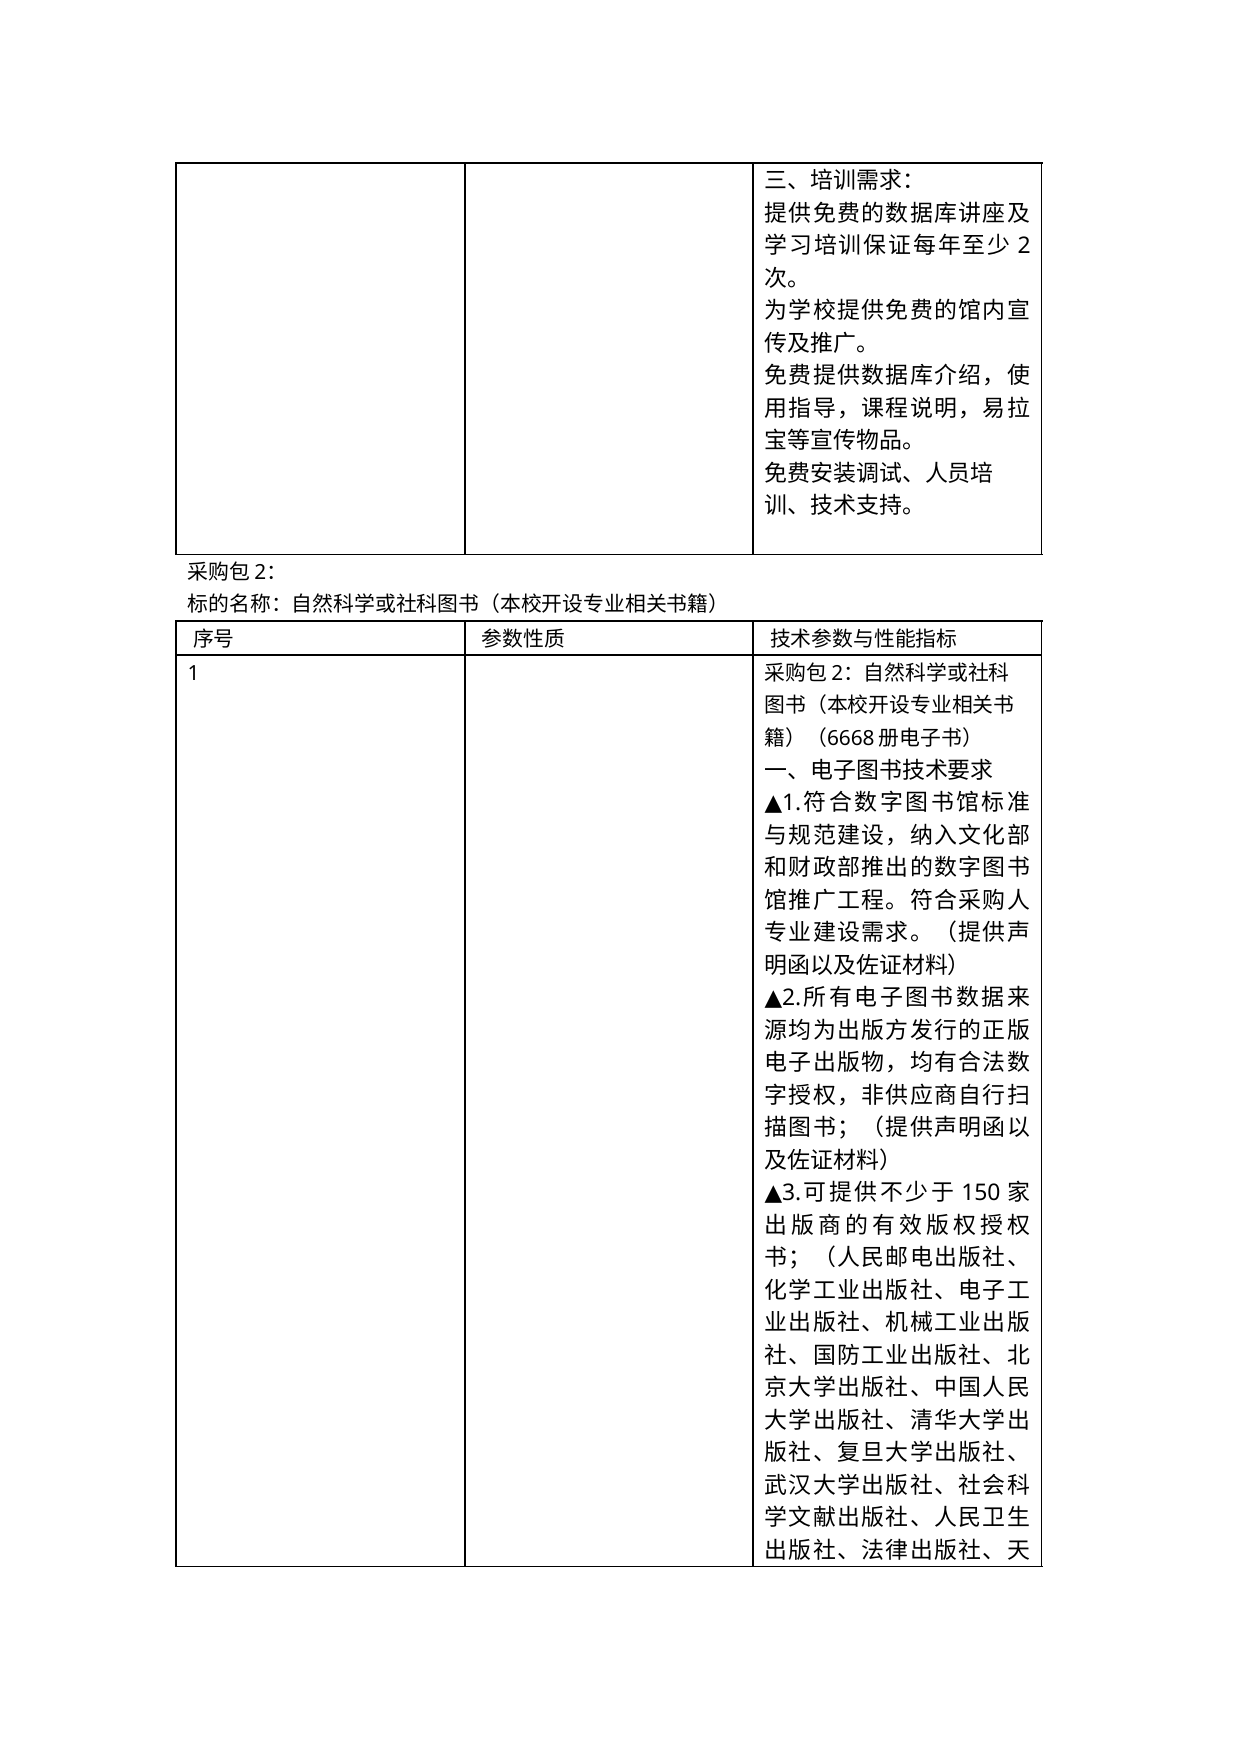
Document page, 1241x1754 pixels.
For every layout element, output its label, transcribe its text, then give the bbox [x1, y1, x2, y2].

text 标的名称：自然科学或社科图书（本校开设专业相关书籍） [187, 588, 1053, 620]
table_cell 1 [177, 164, 464, 553]
table_header 序号 [177, 622, 464, 654]
table_header 参数性质 [466, 622, 752, 654]
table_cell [754, 164, 1041, 553]
text 采购包2： [187, 555, 1053, 588]
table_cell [754, 656, 1041, 1566]
table_cell 1 [177, 656, 464, 1566]
table_cell [466, 656, 752, 1566]
table_cell [466, 164, 752, 553]
table_header 技术参数与性能指标 [754, 622, 1041, 654]
